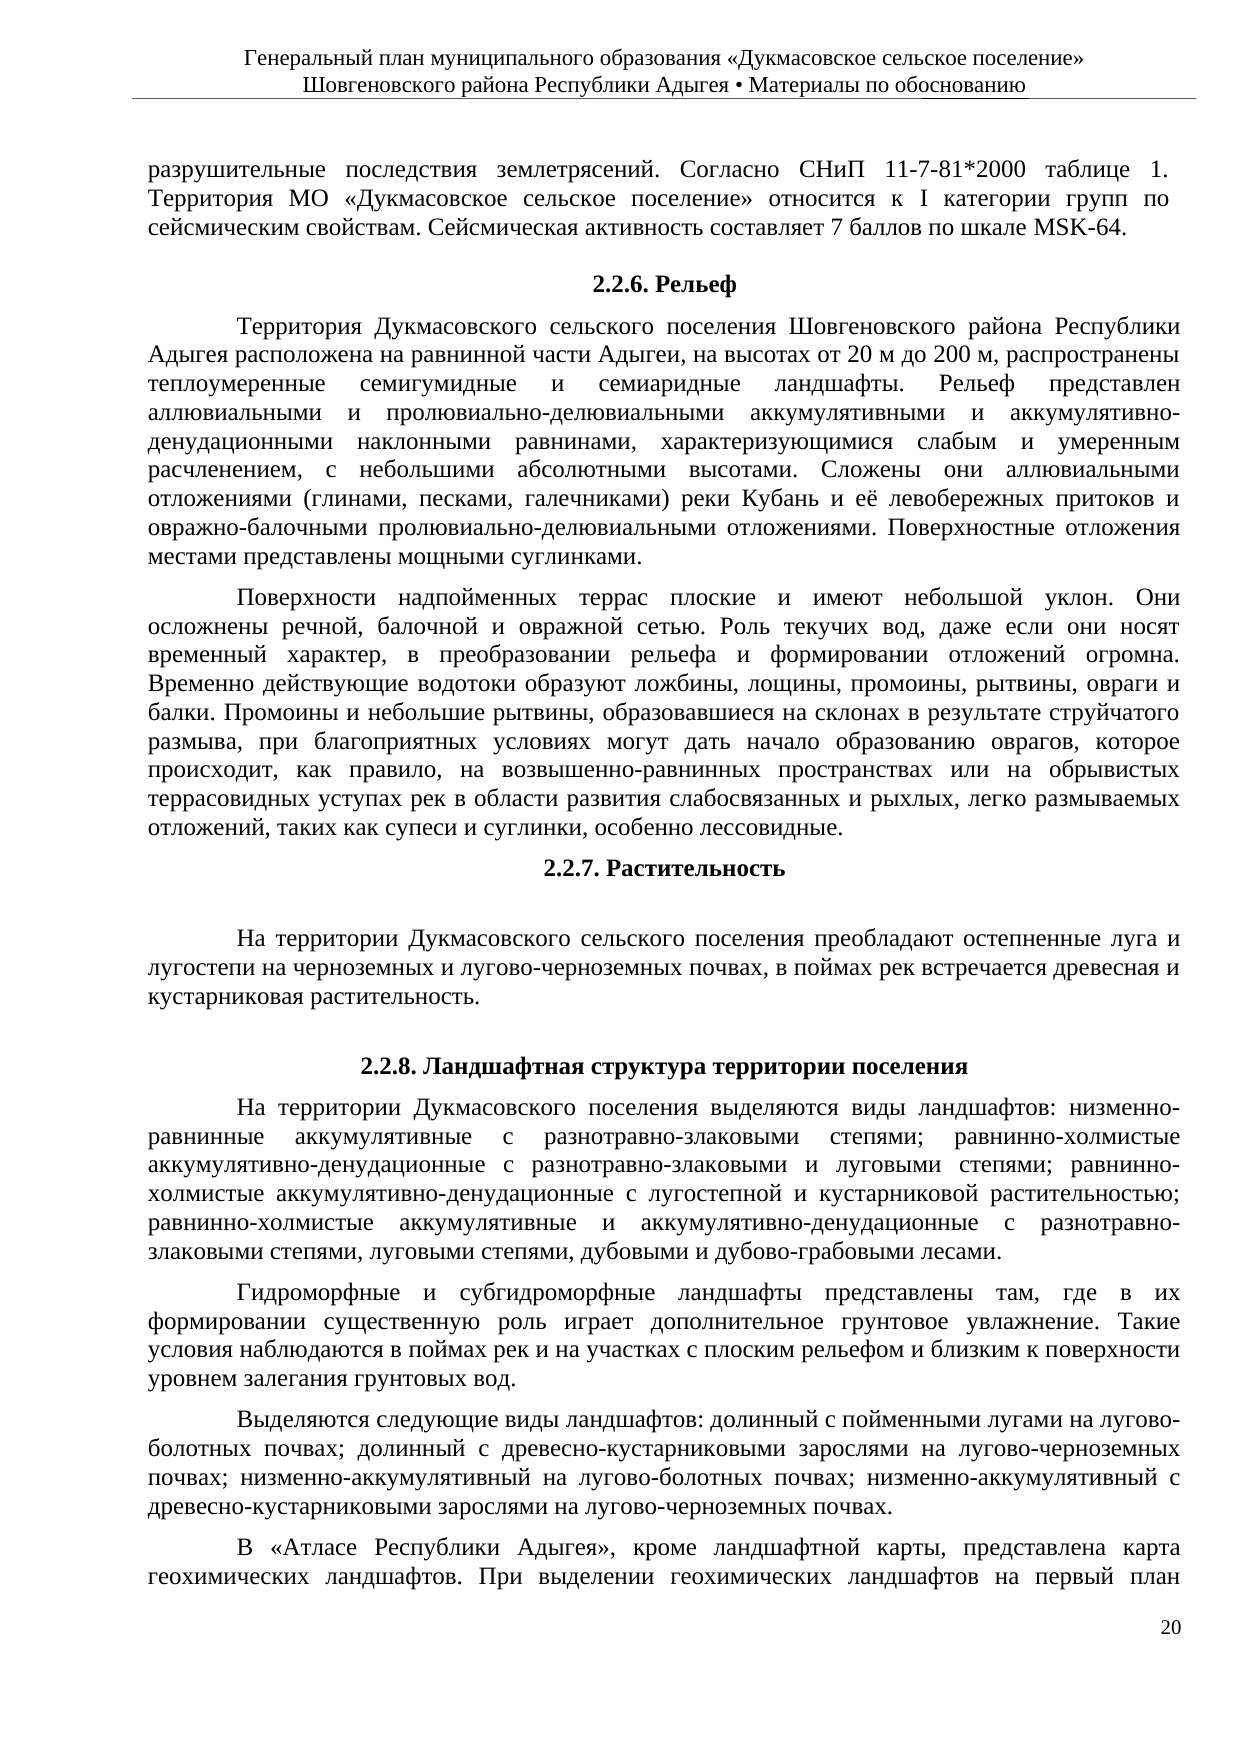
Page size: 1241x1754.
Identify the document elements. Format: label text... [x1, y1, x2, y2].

text Территория Дукмасовского сельского поселения Шовгеновского района Республики Адыгея расположена на равнинной части Адыгеи, на высотах от до , распространены теплоумеренные семигумидные и семиаридные ландшафты. Рельеф представлен аллювиальными и пролювиально-делювиальными аккумулятивными и аккумулятивно-денудационными наклонными равнинами, характеризующимися слабым и умеренным расчленением, с небольшими абсолютными высотами. Сложены они аллювиальными отложениями (глинами, песками, галечниками) реки Кубань и её левобережных притоков и овражно-балочными пролювиально-делювиальными отложениями. Поверхностные отложения местами представлены мощными суглинками. [148, 311, 1181, 569]
text На территории Дукмасовского поселения выделяются виды ландшафтов: низменно-равнинные аккумулятивные с разнотравно-злаковыми степями; равнинно-холмистые аккумулятивно-денудационные с разнотравно-злаковыми и луговыми степями; равнинно-холмистые аккумулятивно-денудационные с лугостепной и кустарниковой растительностью; равнинно-холмистые аккумулятивные и аккумулятивно-денудационные с разнотравно-злаковыми степями, луговыми степями, дубовыми и дубово-грабовыми лесами. [148, 1092, 1181, 1264]
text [148, 154, 1169, 241]
text Поверхности надпойменных террас плоские и имеют небольшой уклон. Они осложнены речной, балочной и овражной сетью. Роль текучих вод, даже если они носят временный характер, в преобразовании рельефа и формировании отложений огромна. Временно действующие водотоки образуют ложбины, лощины, промоины, рытвины, овраги и балки. Промоины и небольшие рытвины, образовавшиеся на склонах в результате струйчатого размыва, при благоприятных условиях могут дать начало образованию оврагов, которое происходит, как правило, на возвышенно-равнинных пространствах или на обрывистых террасовидных уступах рек в области развития слабосвязанных и рыхлых, легко размываемых отложений, таких как супеси и суглинки, особенно лессовидные. [148, 582, 1181, 841]
text 2.2.8. Ландшафтная структура территории поселения [148, 1051, 1181, 1079]
text Гидроморфные и субгидроморфные ландшафты представлены там, где в их формировании существенную роль играет дополнительное грунтовое увлажнение. Такие условия наблюдаются в поймах рек и на участках с плоским рельефом и близким к поверхности уровнем залегания грунтовых вод. [148, 1277, 1181, 1392]
text 2.2.6. Рельеф [148, 269, 1181, 298]
text Выделяются следующие виды ландшафтов: долинный с пойменными лугами на лугово-болотных почвах; долинный с древесно-кустарниковыми зарослями на лугово-черноземных почвах; низменно-аккумулятивный на лугово-болотных почвах; низменно-аккумулятивный с древесно-кустарниковыми зарослями на лугово-черноземных почвах. [148, 1404, 1181, 1519]
text На территории Дукмасовского сельского поселения преобладают остепненные луга и лугостепи на черноземных и лугово-черноземных почвах, в поймах рек встречается древесная и кустарниковая растительность. [148, 923, 1181, 1009]
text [148, 1532, 1181, 1589]
subtitle 2.2.7. Растительность [148, 853, 1181, 882]
